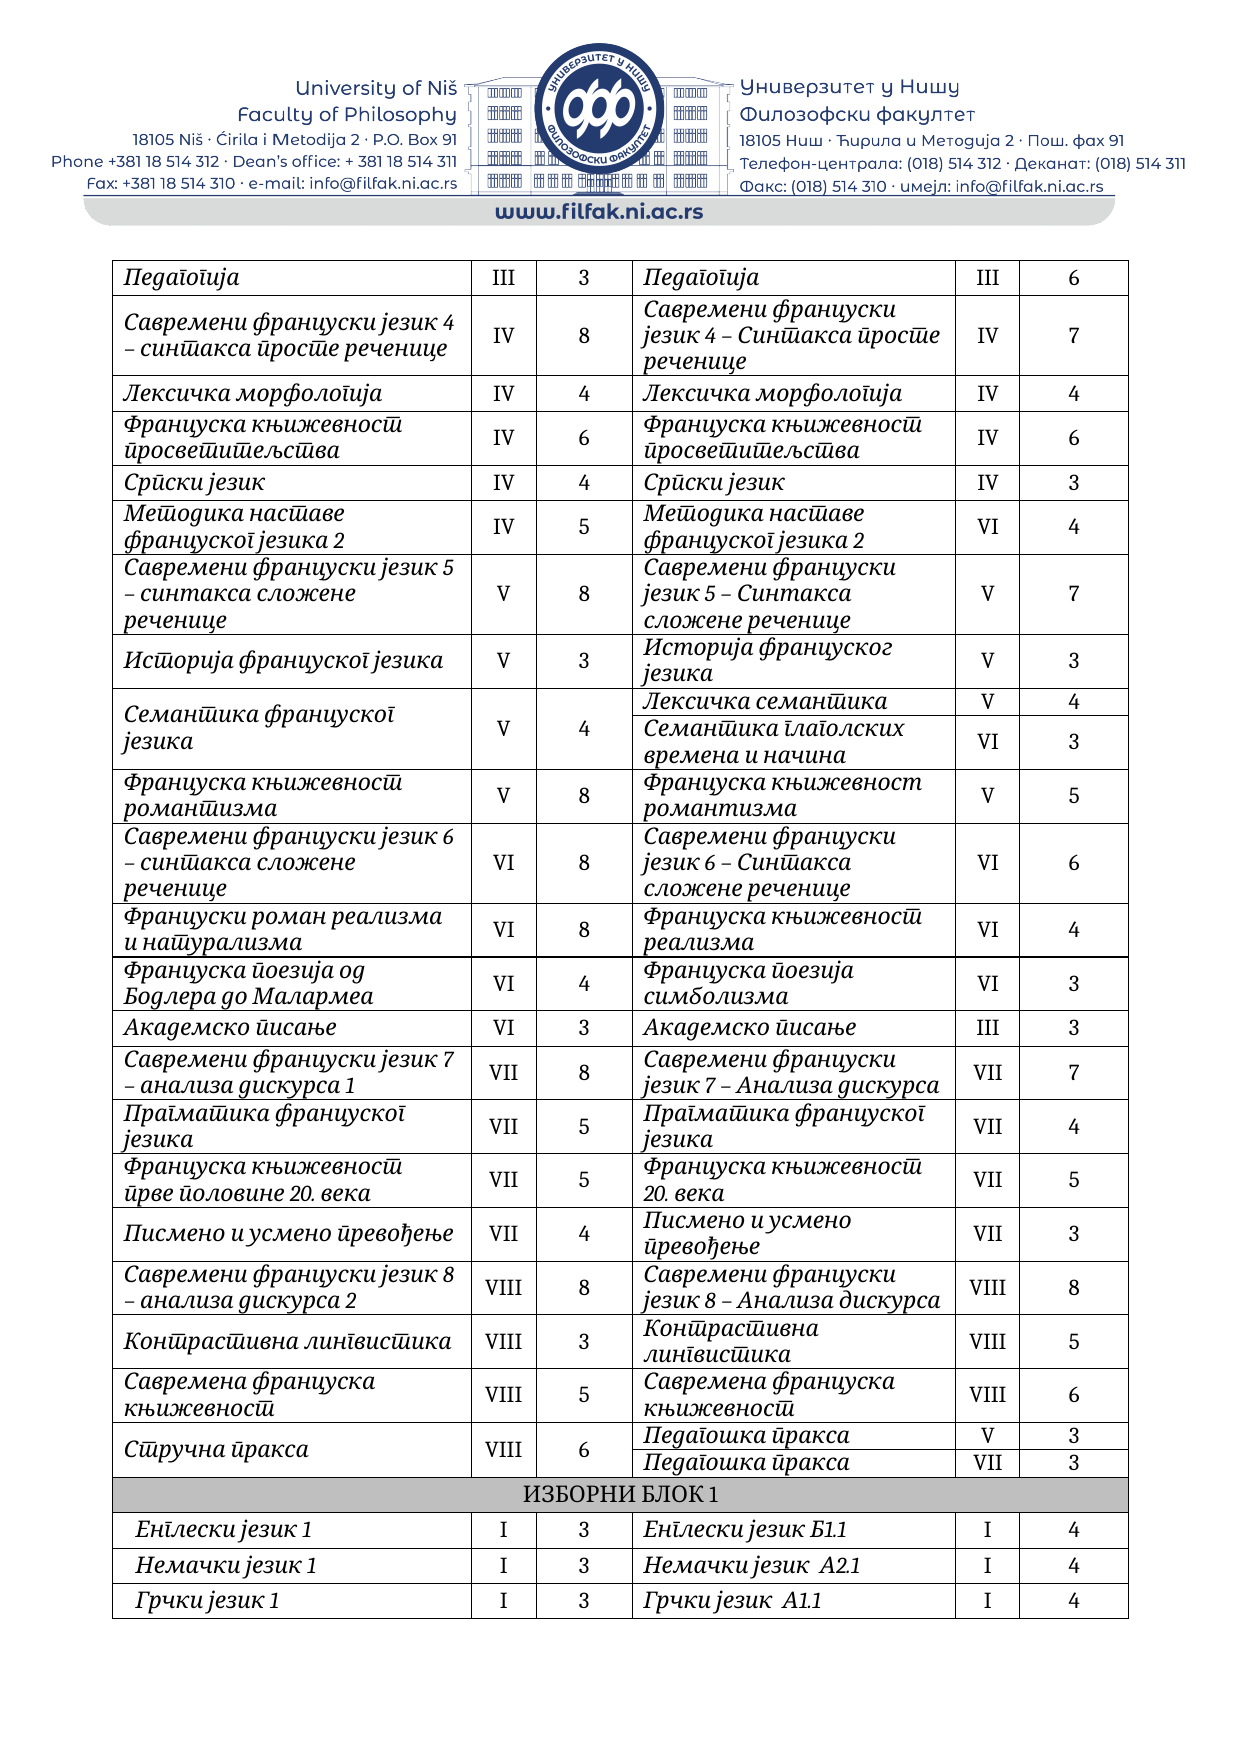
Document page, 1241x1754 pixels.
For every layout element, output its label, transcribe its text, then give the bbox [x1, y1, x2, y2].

table_cell VI [472, 904, 536, 956]
table_cell Историја француског језика [633, 635, 955, 688]
table_cell Савремена француска књижевност [113, 1369, 471, 1422]
table_cell VIII [956, 1369, 1019, 1422]
table_cell 8 [537, 296, 632, 375]
table_cell Савремени француски језик 4 – синтакса просте реченице [113, 296, 471, 375]
table_cell 4 [1020, 1513, 1128, 1547]
table_cell V [956, 1423, 1019, 1449]
table_cell Лексичка морфологија [633, 376, 955, 411]
table_cell VIII [472, 1423, 536, 1477]
table_cell Савремени француски језик 7 – анализа дискурса 1 [113, 1047, 471, 1099]
table_cell V [956, 555, 1019, 634]
table_cell 4 [1020, 1584, 1128, 1618]
table_cell Прагматика француског језика [633, 1100, 955, 1153]
table_cell Савремени француски језик 4 – Синтакса просте реченице [633, 296, 955, 375]
table_cell Савремена француска књижевност [633, 1369, 955, 1422]
table_cell 3 [1020, 1011, 1128, 1046]
table_cell IV [956, 466, 1019, 500]
table_cell 3 [1020, 716, 1128, 769]
table_cell Семантика француског језика [113, 689, 471, 769]
table_cell I [956, 1513, 1019, 1547]
table_cell VIII [472, 1315, 536, 1368]
table_cell Француска књижевност прве половине 20. века [113, 1154, 471, 1207]
table_cell III [472, 261, 536, 295]
table_cell III [956, 1011, 1019, 1046]
table_cell 3 [1020, 635, 1128, 688]
table_cell III [956, 261, 1019, 295]
table_cell I [956, 1584, 1019, 1618]
table_cell IV [472, 466, 536, 500]
table_cell VII [956, 1450, 1019, 1477]
table_cell Контрастивна лингвистика [633, 1315, 955, 1368]
table_cell VII [956, 1154, 1019, 1207]
table_cell Савремени француски језик 6 – Синтакса сложене реченице [633, 824, 955, 903]
table_cell Педагошка пракса [633, 1423, 955, 1449]
table_cell Српски језик [633, 466, 955, 500]
table_cell 3 [1020, 958, 1128, 1010]
table_cell VIII [472, 1369, 536, 1422]
table_cell I [956, 1549, 1019, 1583]
table_cell 7 [1020, 296, 1128, 375]
table_cell VIII [472, 1262, 536, 1314]
table_cell V [472, 770, 536, 822]
table_cell Академско писање [633, 1011, 955, 1046]
table_cell IV [472, 501, 536, 554]
table_cell 7 [1020, 1047, 1128, 1099]
table_cell IV [472, 412, 536, 464]
table_cell Француска књижевност просветитељства [633, 412, 955, 464]
table_cell VII [472, 1154, 536, 1207]
table_cell IV [956, 412, 1019, 464]
table_cell I [472, 1549, 536, 1583]
table_cell 6 [1020, 412, 1128, 464]
table_cell 3 [537, 1011, 632, 1046]
table_cell Писмено и усмено превођење [633, 1208, 955, 1261]
table_cell Савремени француски језик 5 – синтакса сложене реченице [113, 555, 471, 634]
table_cell 3 [537, 1315, 632, 1368]
table_cell Историја француског језика [113, 635, 471, 688]
table_cell 8 [537, 555, 632, 634]
table_cell VII [472, 1100, 536, 1153]
table_cell VII [472, 1047, 536, 1099]
table_cell 4 [537, 1208, 632, 1261]
table_cell V [956, 689, 1019, 715]
table_cell 4 [1020, 1100, 1128, 1153]
table_cell 4 [537, 466, 632, 500]
table_cell 3 [537, 1549, 632, 1583]
table_cell VIII [956, 1315, 1019, 1368]
table_cell Педагошка пракса [633, 1450, 955, 1477]
table_cell 5 [1020, 770, 1128, 822]
table_cell 4 [537, 376, 632, 411]
table_cell VII [956, 1208, 1019, 1261]
table_cell VI [956, 716, 1019, 769]
table_cell 3 [537, 635, 632, 688]
table_cell 8 [537, 1262, 632, 1314]
table_cell Француска књижевност 20. века [633, 1154, 955, 1207]
table_cell VI [472, 958, 536, 1010]
table_cell 6 [537, 412, 632, 464]
table_cell Савремени француски језик 8 – анализа дискурса 2 [113, 1262, 471, 1314]
picture [30, 41, 1211, 227]
table_cell VI [956, 824, 1019, 903]
table_cell Педагогија [113, 261, 471, 295]
table_cell 4 [537, 958, 632, 1010]
table_cell 5 [537, 501, 632, 554]
table_cell 8 [537, 824, 632, 903]
table_cell VII [956, 1100, 1019, 1153]
table_cell 4 [1020, 689, 1128, 715]
table_cell 4 [1020, 376, 1128, 411]
table_cell Стручна пракса [113, 1423, 471, 1477]
table_cell IV [956, 296, 1019, 375]
table_cell Енглески језик 1 [113, 1513, 471, 1547]
table_cell Методика наставе француског језика 2 [633, 501, 955, 554]
table_cell Методика наставе француског језика 2 [113, 501, 471, 554]
table_cell Прагматика француског језика [113, 1100, 471, 1153]
table_cell 4 [537, 689, 632, 769]
table_cell VII [472, 1208, 536, 1261]
table_cell 6 [1020, 1369, 1128, 1422]
table_cell 8 [537, 904, 632, 956]
table_cell Семантика глаголских времена и начина [633, 716, 955, 769]
table_cell VI [956, 904, 1019, 956]
table_cell IV [472, 376, 536, 411]
table_cell VI [472, 824, 536, 903]
table_cell 8 [537, 1047, 632, 1099]
table_cell Немачки језик 1 [113, 1549, 471, 1583]
table_cell 4 [1020, 904, 1128, 956]
table_cell 6 [537, 1423, 632, 1477]
table_cell Француска књижевност просветитељства [113, 412, 471, 464]
table_cell VII [956, 1047, 1019, 1099]
table_cell I [472, 1584, 536, 1618]
table_cell 7 [1020, 555, 1128, 634]
table_cell 5 [1020, 1315, 1128, 1368]
table_cell V [956, 770, 1019, 822]
table_cell Педагогија [633, 261, 955, 295]
table_cell 6 [1020, 261, 1128, 295]
table_cell VI [956, 501, 1019, 554]
table_cell 4 [1020, 501, 1128, 554]
table_cell 6 [1020, 824, 1128, 903]
table_cell VIII [956, 1262, 1019, 1314]
table_cell 4 [1020, 1549, 1128, 1583]
table_cell Академско писање [113, 1011, 471, 1046]
table_cell Француски роман реализма и натурализма [113, 904, 471, 956]
table_cell 5 [1020, 1154, 1128, 1207]
table_cell Француска књижевност романтизма [113, 770, 471, 822]
table_cell Француска књижевност романтизма [633, 770, 955, 822]
table_cell Француска књижевност реализма [633, 904, 955, 956]
table_cell V [472, 555, 536, 634]
table_cell 5 [537, 1100, 632, 1153]
table_cell 8 [537, 770, 632, 822]
table_cell Савремени француски језик 7 – Анализа дискурса [633, 1047, 955, 1099]
table_cell 3 [537, 1584, 632, 1618]
table_cell Савремени француски језик 6 – синтакса сложене реченице [113, 824, 471, 903]
table_cell Лексичка семантика [633, 689, 955, 715]
table_cell Француска поезија од Бодлера до Малармеа [113, 958, 471, 1010]
table_cell ИЗБОРНИ БЛОК 1 [113, 1478, 1128, 1512]
table_cell Српски језик [113, 466, 471, 500]
table_cell Француска поезија симболизма [633, 958, 955, 1010]
table_cell Лексичка морфологија [113, 376, 471, 411]
table_cell VI [956, 958, 1019, 1010]
table_cell Савремени француски језик 8 – Анализа дискурса [633, 1262, 955, 1314]
table_cell 3 [1020, 1423, 1128, 1449]
table_cell 3 [537, 1513, 632, 1547]
table_cell V [472, 689, 536, 769]
table_cell IV [472, 296, 536, 375]
table_cell V [472, 635, 536, 688]
table_cell I [472, 1513, 536, 1547]
table_cell V [956, 635, 1019, 688]
table_cell Енглески језик Б1.1 [633, 1513, 955, 1547]
table_cell VI [472, 1011, 536, 1046]
table_cell 8 [1020, 1262, 1128, 1314]
table_cell Писмено и усмено превођење [113, 1208, 471, 1261]
table_cell Немачки језик А2.1 [633, 1549, 955, 1583]
table_cell Контрастивна лингвистика [113, 1315, 471, 1368]
table_cell 3 [537, 261, 632, 295]
table_cell IV [956, 376, 1019, 411]
table_cell 3 [1020, 466, 1128, 500]
table_cell 3 [1020, 1450, 1128, 1477]
table_cell 3 [1020, 1208, 1128, 1261]
table_cell Грчки језик А1.1 [633, 1584, 955, 1618]
table_cell 5 [537, 1154, 632, 1207]
table_cell Грчки језик 1 [113, 1584, 471, 1618]
table_cell 5 [537, 1369, 632, 1422]
table_cell Савремени француски језик 5 – Синтакса сложене реченице [633, 555, 955, 634]
